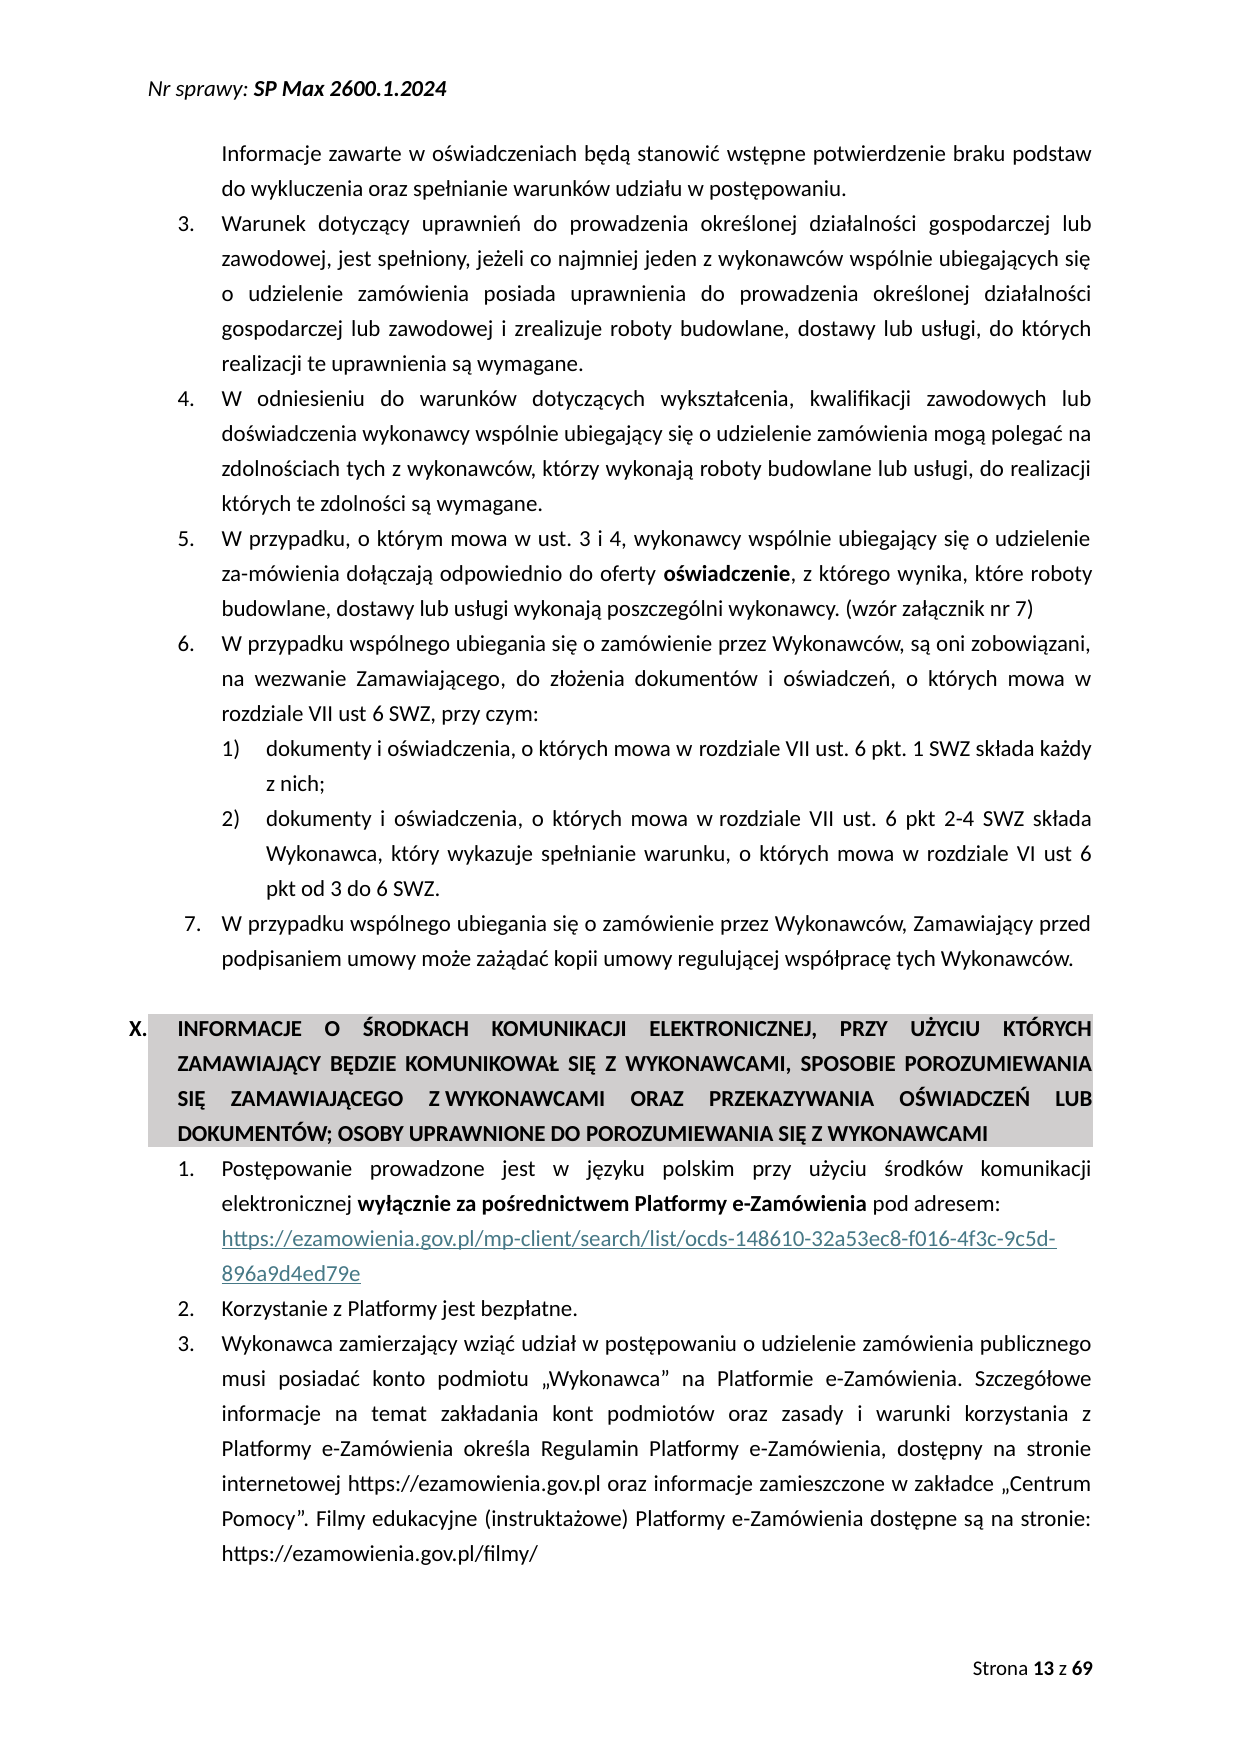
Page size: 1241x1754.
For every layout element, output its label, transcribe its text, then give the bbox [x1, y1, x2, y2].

list W odniesieniu do warunków dotyczących wykształcenia, kwalifikacji zawodowych lub doświadczenia wykonawcy wspólnie ubiegający się o udzielenie zamówienia mogą polegać na zdolnościach tych z wykonawców, którzy wykonają roboty budowlane lub usługi, do realizacji których te zdolności są wymagane. [177, 384, 1093, 517]
list INFORMACJE O ŚRODKACH KOMUNIKACJI ELEKTRONICZNEJ, PRZY UŻYCIU KTÓRYCH ZAMAWIAJĄCY BĘDZIE KOMUNIKOWAŁ SIĘ Z WYKONAWCAMI, SPOSOBIE POROZUMIEWANIA SIĘ ZAMAWIAJĄCEGO Z WYKONAWCAMI ORAZ PRZEKAZYWANIA OŚWIADCZEŃ LUB DOKUMENTÓW; OSOBY UPRAWNIONE DO POROZUMIEWANIA SIĘ Z WYKONAWCAMI [148, 1014, 1093, 1147]
text Informacje zawarte w oświadczeniach będą stanowić wstępne potwierdzenie braku podstaw do wykluczenia oraz spełnianie warunków udziału w postępowaniu. [221, 139, 1093, 202]
list W przypadku wspólnego ubiegania się o zamówienie przez Wykonawców, Zamawiający przed podpisaniem umowy może zażądać kopii umowy regulującej współpracę tych Wykonawców. [184, 909, 1093, 972]
list W przypadku, o którym mowa w ust. 3 i 4, wykonawcy wspólnie ubiegający się o udzielenie za-mówienia dołączają odpowiednio do oferty oświadczenie, z którego wynika, które roboty budowlane, dostawy lub usługi wykonają poszczególni wykonawcy. (wzór załącznik nr 7) [177, 524, 1093, 622]
list dokumenty i oświadczenia, o których mowa w rozdziale VII ust. 6 pkt 2-4 SWZ składa Wykonawca, który wykazuje spełnianie warunku, o których mowa w rozdziale VI ust 6 pkt od 3 do 6 SWZ. [221, 804, 1093, 902]
list dokumenty i oświadczenia, o których mowa w rozdziale VII ust. 6 pkt. 1 SWZ składa każdy z nich; [221, 734, 1093, 797]
list Korzystanie z Platformy jest bezpłatne. [177, 1294, 1093, 1322]
text https://ezamowienia.gov.pl/mp-client/search/list/ocds-148610-32a53ec8-f016-4f3c-9c5d-896a9d4ed79e [221, 1224, 1093, 1287]
list W przypadku wspólnego ubiegania się o zamówienie przez Wykonawców, są oni zobowiązani, na wezwanie Zamawiającego, do złożenia dokumentów i oświadczeń, o których mowa w rozdziale VII ust 6 SWZ, przy czym: [177, 629, 1093, 727]
list Postępowanie prowadzone jest w języku polskim przy użyciu środków komunikacji elektronicznej wyłącznie za pośrednictwem Platformy e-Zamówienia pod adresem: [177, 1154, 1093, 1217]
list Warunek dotyczący uprawnień do prowadzenia określonej działalności gospodarczej lub zawodowej, jest spełniony, jeżeli co najmniej jeden z wykonawców wspólnie ubiegających się o udzielenie zamówienia posiada uprawnienia do prowadzenia określonej działalności gospodarczej lub zawodowej i zrealizuje roboty budowlane, dostawy lub usługi, do których realizacji te uprawnienia są wymagane. [177, 209, 1093, 377]
list Wykonawca zamierzający wziąć udział w postępowaniu o udzielenie zamówienia publicznego musi posiadać konto podmiotu „Wykonawca” na Platformie e-Zamówienia. Szczegółowe informacje na temat zakładania kont podmiotów oraz zasady i warunki korzystania z Platformy e-Zamówienia określa Regulamin Platformy e-Zamówienia, dostępny na stronie internetowej https://ezamowienia.gov.pl oraz informacje zamieszczone w zakładce „Centrum Pomocy”. Filmy edukacyjne (instruktażowe) Platformy e-Zamówienia dostępne są na stronie: https://ezamowienia.gov.pl/filmy/ [177, 1329, 1093, 1567]
